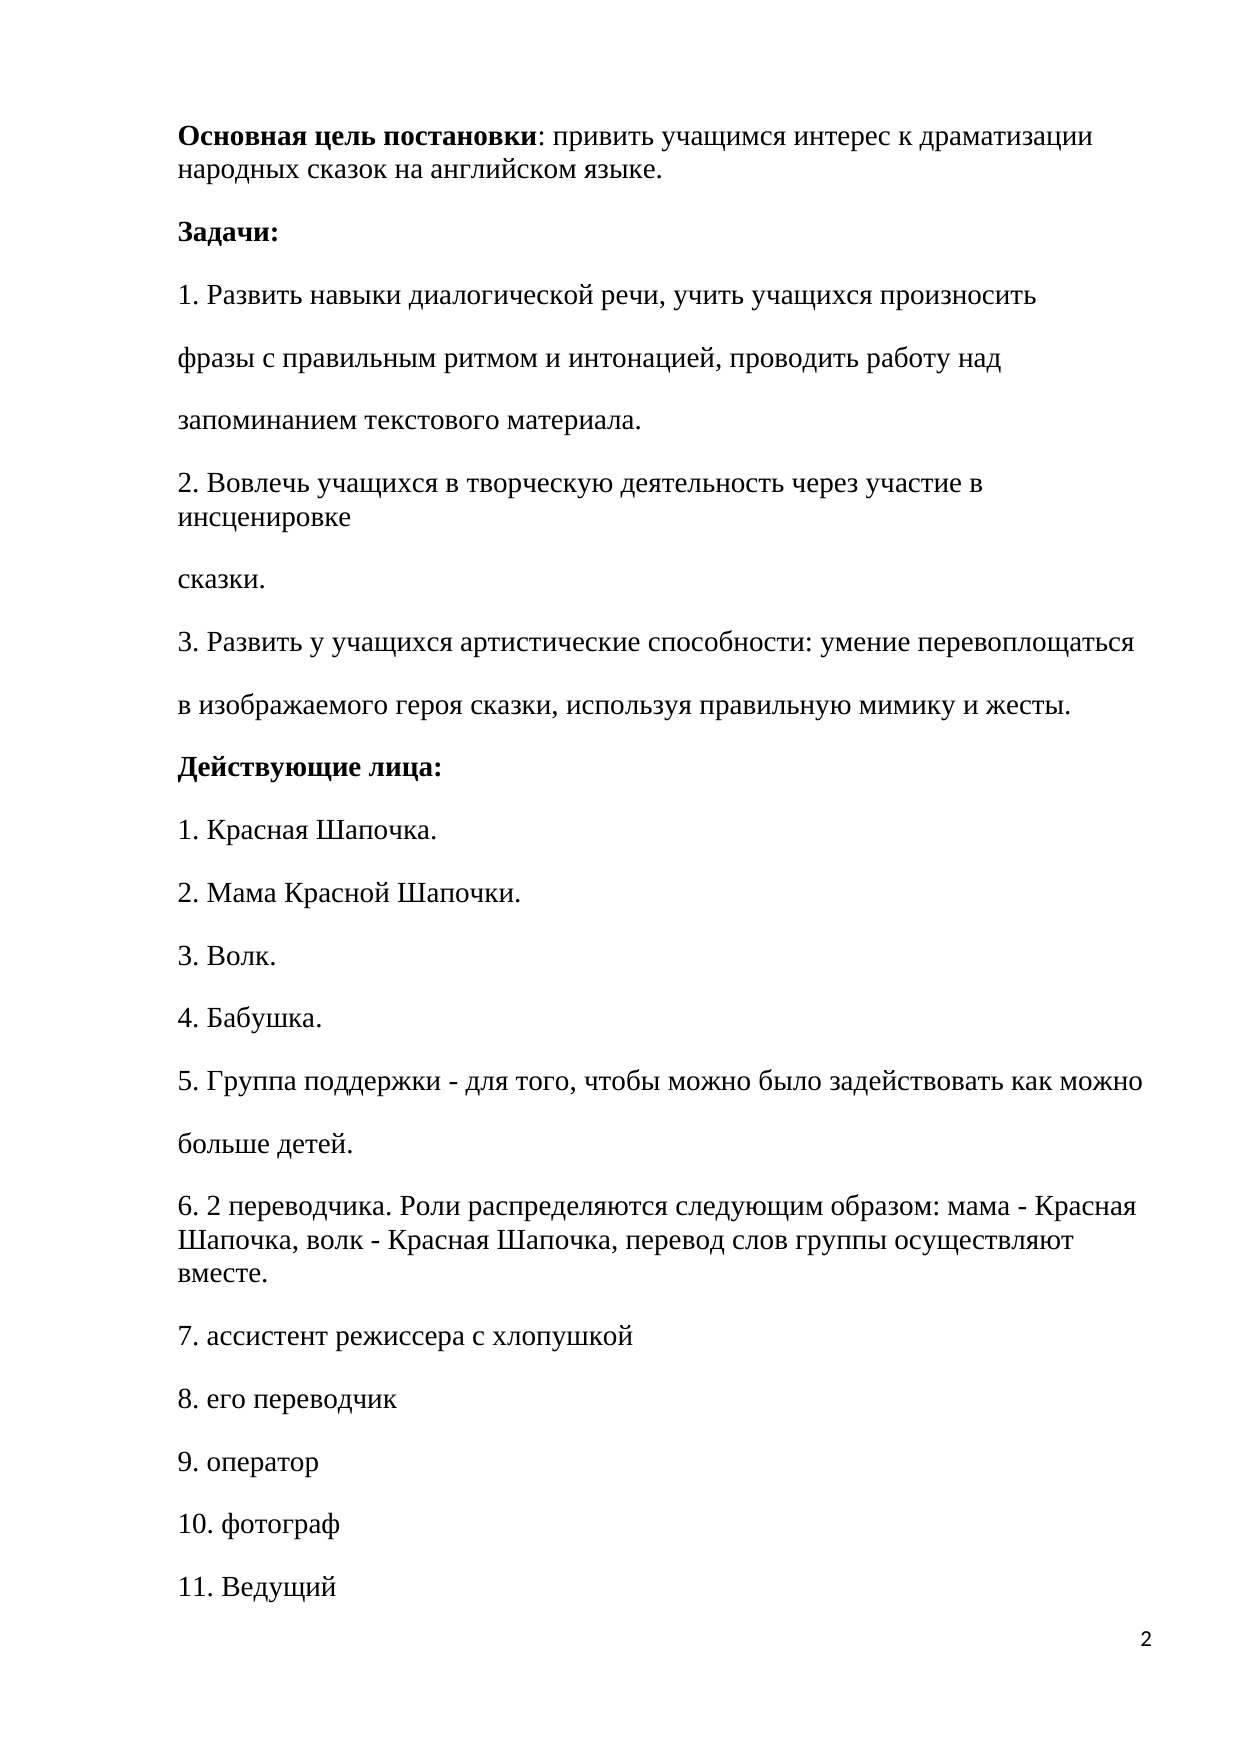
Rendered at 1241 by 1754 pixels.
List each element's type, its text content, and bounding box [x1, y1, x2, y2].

text 1. Развить навыки диалогической речи, учить учащихся произносить [177, 277, 1152, 311]
text 9. оператор [177, 1444, 1152, 1477]
text Задачи: [177, 214, 1152, 248]
text 7. ассистент режиссера с хлопушкой [177, 1318, 1152, 1352]
text 4. Бабушка. [177, 1000, 1152, 1034]
text Основная цель постановки: привить учащимся интерес к драматизации народных сказок на английском языке. [177, 118, 1152, 185]
text фразы с правильным ритмом и интонацией, проводить работу над [177, 340, 1152, 373]
text больше детей. [177, 1126, 1152, 1159]
text 6. 2 переводчика. Роли распределяются следующим образом: мама - Красная Шапочка, волк - Красная Шапочка, перевод слов группы осуществляют вместе. [177, 1188, 1152, 1289]
text сказки. [177, 561, 1152, 595]
text в изображаемого героя сказки, используя правильную мимику и жесты. [177, 687, 1152, 720]
text 8. его переводчик [177, 1381, 1152, 1414]
text 10. фотограф [177, 1506, 1152, 1540]
text 5. Группа поддержки - для того, чтобы можно было задействовать как можно [177, 1063, 1152, 1097]
text 1. Красная Шапочка. [177, 812, 1152, 846]
text 3. Волк. [177, 938, 1152, 971]
text 11. Ведущий [177, 1569, 1152, 1603]
text 2. Вовлечь учащихся в творческую деятельность через участие в инсценировке [177, 465, 1152, 532]
text запоминанием текстового материала. [177, 402, 1152, 436]
text Действующие лица: [177, 749, 1152, 783]
text 2. Мама Красной Шапочки. [177, 875, 1152, 908]
text 3. Развить у учащихся артистические способности: умение перевоплощаться [177, 624, 1152, 658]
